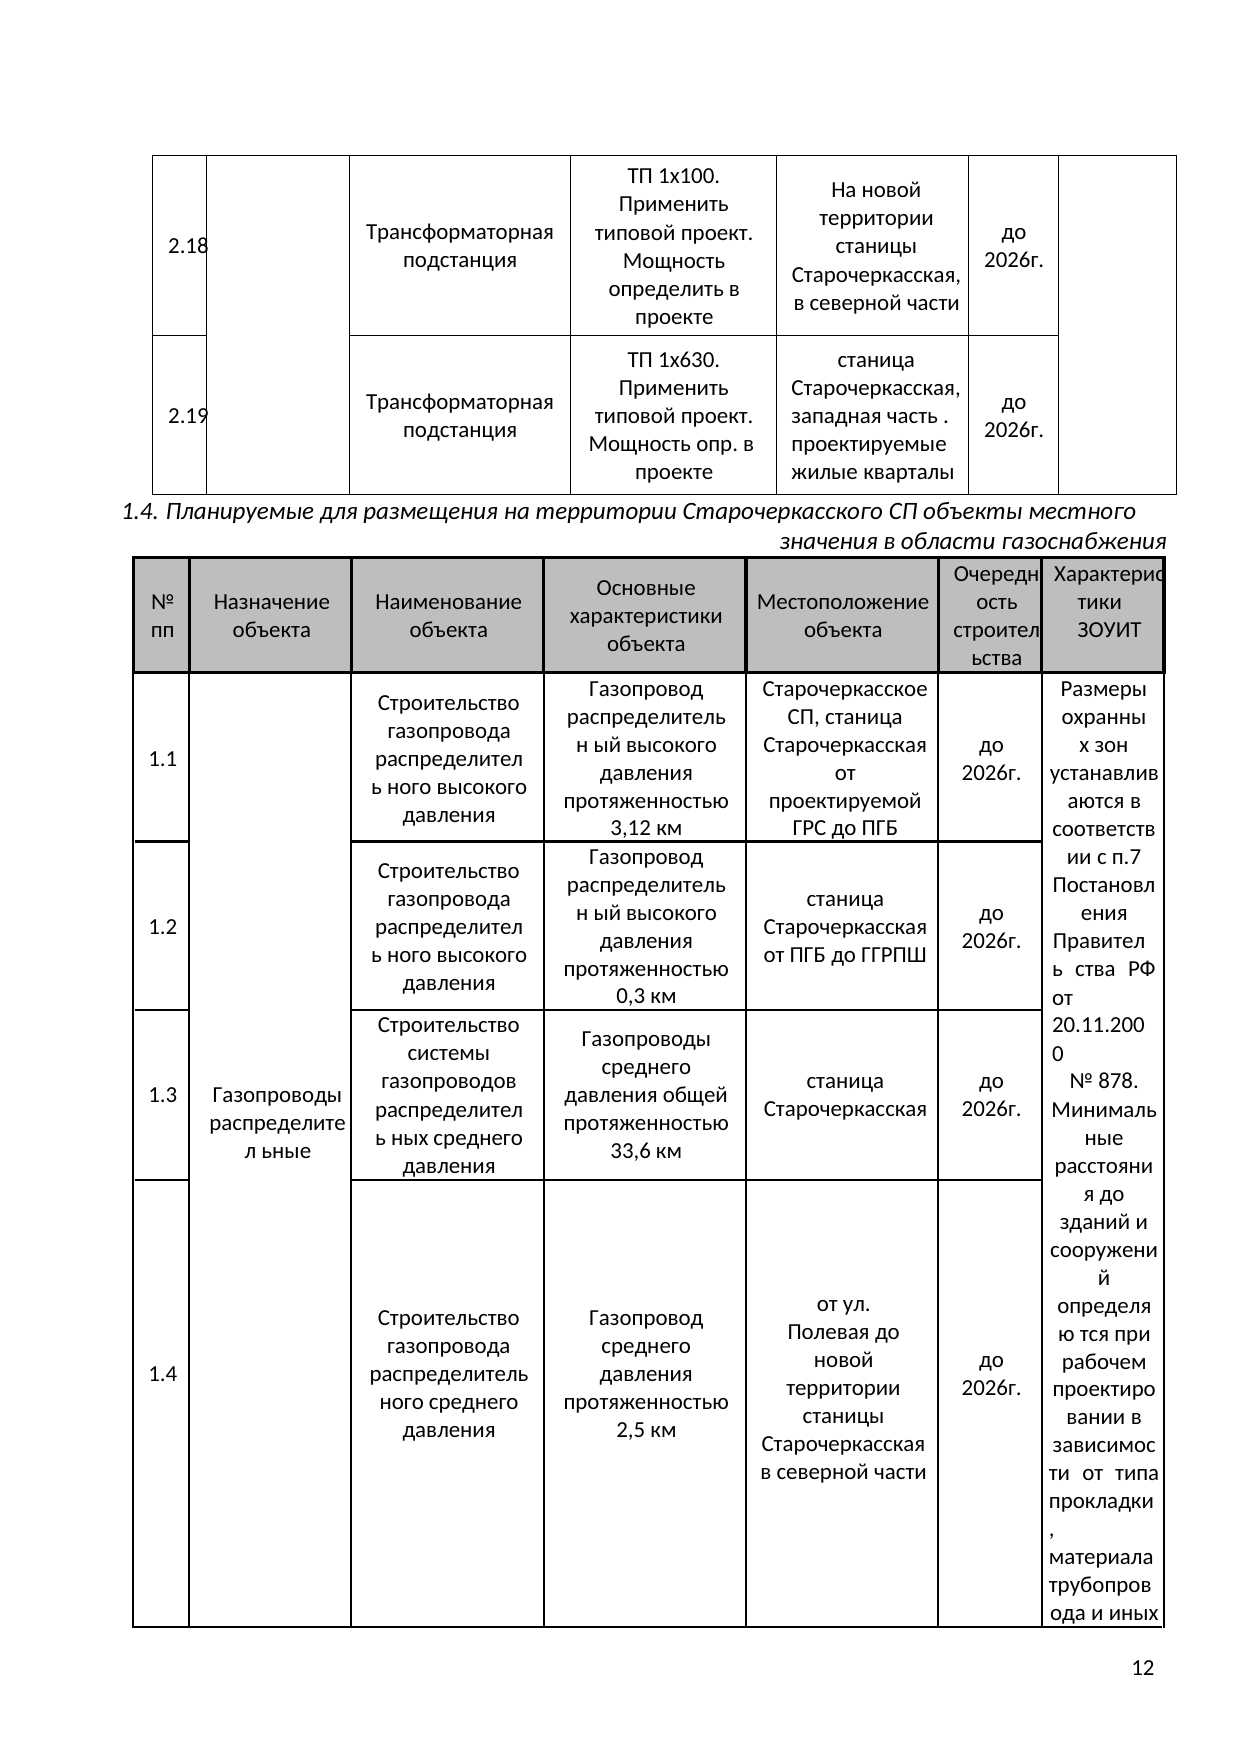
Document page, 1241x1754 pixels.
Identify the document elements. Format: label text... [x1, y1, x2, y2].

list Планируемые для размещения на территории Старочеркасского СП объекты местного [121, 495, 1166, 525]
table_header до 2026г. [969, 156, 1058, 335]
table_header Назначение объекта [191, 559, 350, 671]
table_cell до 2026г. [969, 336, 1058, 494]
table_cell Газопровод распределительн ый высокого давления протяженностью 0,3 км [545, 843, 745, 1008]
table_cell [545, 1181, 745, 1626]
table_header ТП 1х100. Применить типовой проект. Мощность определить в проекте [571, 156, 776, 335]
text значения в области газоснабжения [121, 525, 1167, 556]
table_cell 1.3 [134, 1009, 188, 1179]
table_header Местоположение объекта [748, 559, 937, 671]
table_header № пп [135, 559, 188, 671]
table_cell Размеры охранных зон устанавлив аются в соответств ии с п.7 Постановл ения Правитель ства РФ от 20.11.2000 № 878. Минималь ные расстояния до зданий и сооружени й определяю тся при рабочем проектиро вании в зависимос ти от типа прокладки, материала трубопров ода и иных показателе [1043, 674, 1163, 1626]
table_cell Газопроводы среднего давления общей протяженностью 33,6 км [545, 1011, 745, 1179]
table_header На новой территории станицы Старочеркасская, в северной части [777, 156, 968, 335]
table_cell станица Старочеркасская от ПГБ до ГГРПШ [747, 843, 937, 1008]
table_cell станица Старочеркасская [747, 1011, 937, 1179]
table_cell станица Старочеркасская, западная часть . проектируемые жилые кварталы [777, 336, 968, 494]
table_cell Трансформаторная подстанция [350, 336, 570, 494]
table_header Характерис тики ЗОУИТ [1043, 559, 1162, 671]
table_header Трансформаторная подстанция [350, 156, 570, 335]
table_cell до 2026г. [939, 843, 1041, 1008]
table_header Наименование объекта [353, 559, 542, 671]
table_cell Газопровод распределительн ый высокого давления протяженностью 3,12 км [545, 674, 745, 840]
table_cell Строительство газопровода распределитель ного высокого давления [352, 843, 543, 1008]
table_cell до 2026г. [939, 1011, 1041, 1179]
table_cell до 2026г. [939, 1181, 1041, 1626]
table_header 2.18 [153, 156, 206, 335]
table_cell до 2026г. [939, 674, 1041, 840]
table_cell 1.4 [134, 1179, 188, 1626]
table_cell ТП 1х630. Применить типовой проект. Мощность опр. в проекте [571, 336, 776, 494]
table_header [207, 156, 349, 494]
table_header Основные характеристики объекта [545, 559, 744, 671]
table_cell 1.1 [134, 674, 188, 840]
table_cell Старочеркасское СП, станица Старочеркасская от проектируемой ГРС до ПГБ [747, 674, 937, 840]
table_header Очередн ость строител ьства [940, 559, 1040, 671]
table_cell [352, 1181, 543, 1626]
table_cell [747, 1181, 937, 1626]
table_cell Строительство газопровода распределитель ного высокого давления [352, 674, 543, 840]
table_cell 2.19 [153, 336, 206, 494]
table_header [1059, 156, 1176, 494]
table_cell Газопроводы распределител ьные [190, 674, 350, 1626]
table_cell 1.2 [134, 840, 188, 1008]
table_cell Строительство системы газопроводов распределитель ных среднего давления [352, 1011, 543, 1179]
